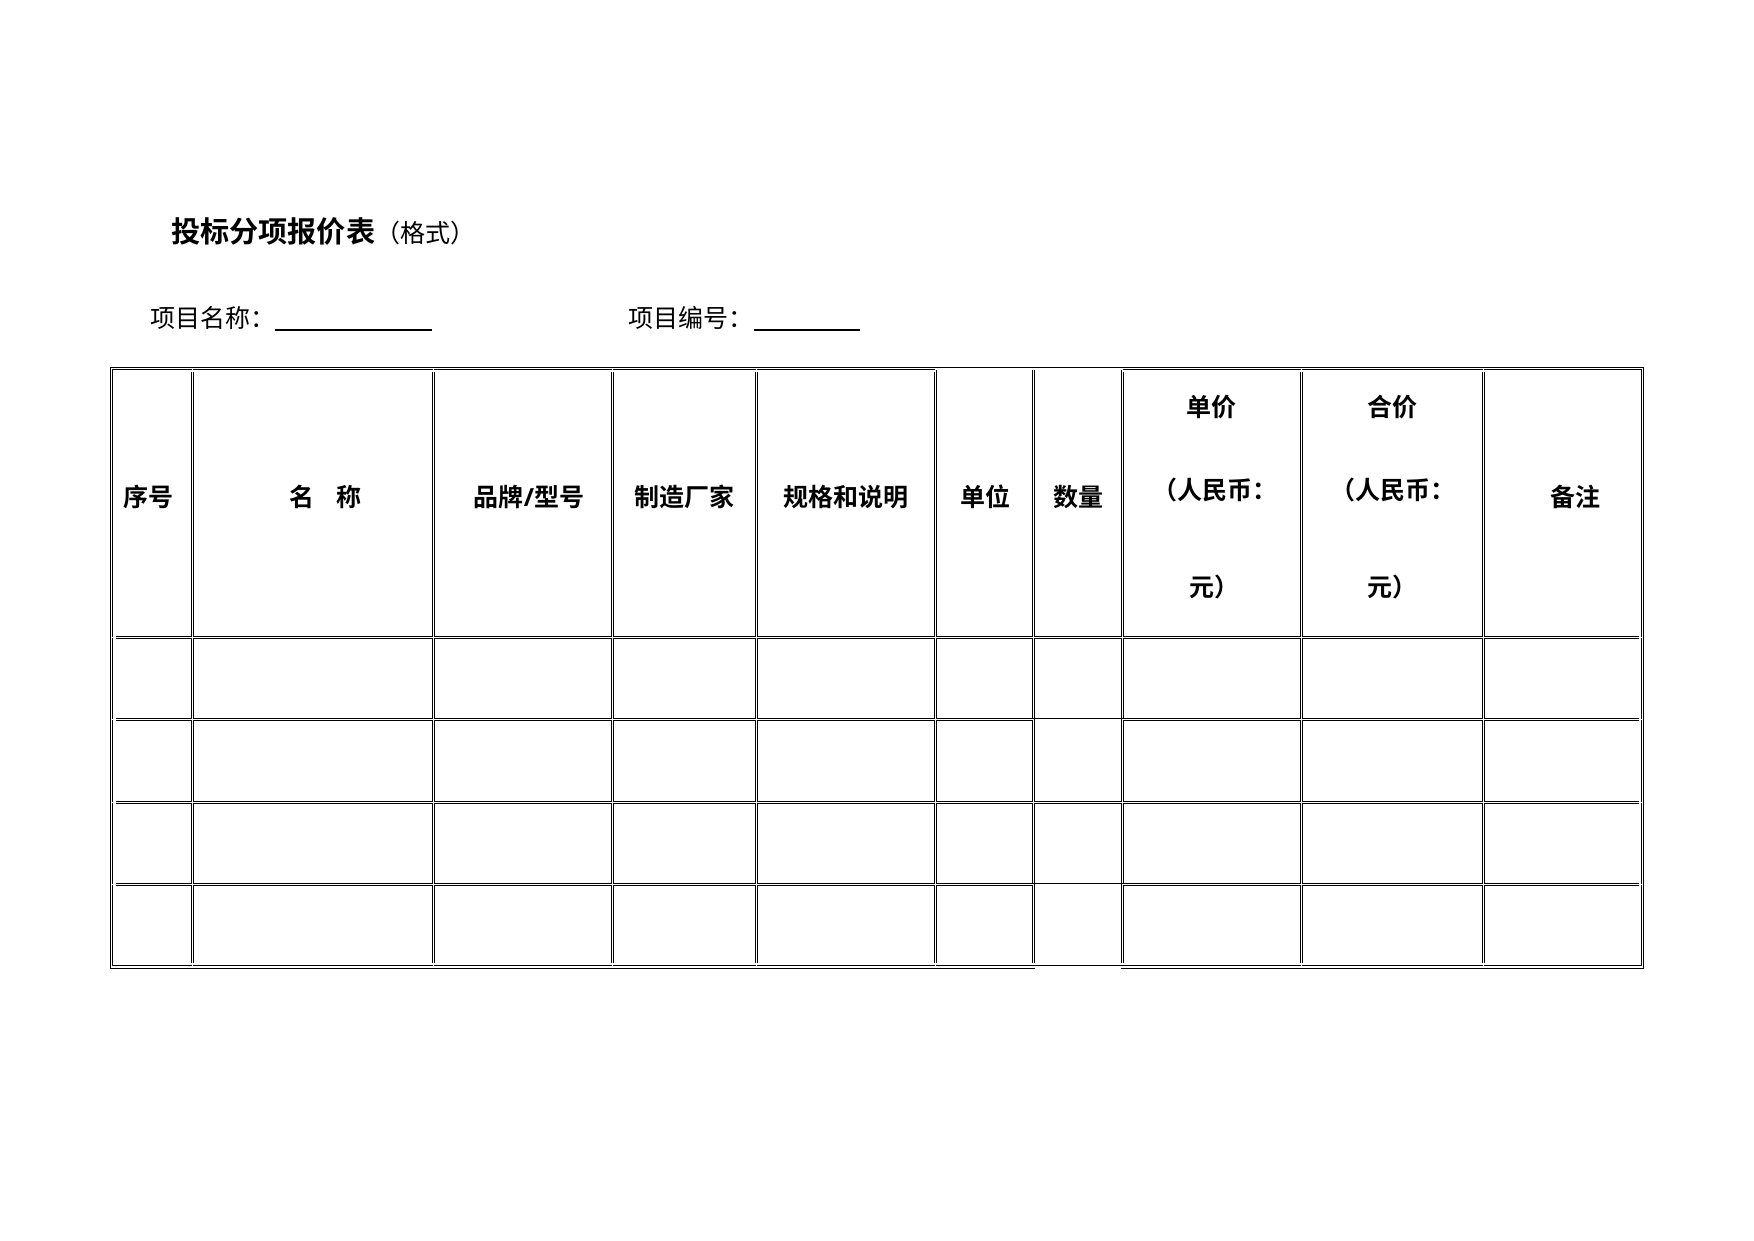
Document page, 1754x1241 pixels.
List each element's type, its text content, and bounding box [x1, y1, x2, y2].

text 项目名称： 项目编号： [150, 284, 1604, 349]
table_cell [1124, 721, 1300, 801]
table_cell [758, 721, 934, 801]
table_cell [614, 804, 755, 883]
table_header 品牌/型号 [434, 370, 612, 636]
table_cell [937, 804, 1032, 883]
table_cell [614, 721, 755, 801]
table_cell [935, 886, 1033, 965]
table_cell [113, 801, 191, 883]
table_cell [1035, 719, 1121, 801]
table_header 制造厂家 [612, 370, 756, 636]
table_cell [112, 718, 192, 801]
table_cell [1122, 886, 1301, 965]
table_cell [434, 886, 612, 965]
table_cell [756, 886, 935, 965]
table_cell [112, 883, 192, 965]
table_cell [614, 639, 755, 718]
table_cell [1124, 639, 1300, 718]
table_header 单位 [935, 368, 1033, 636]
table_cell [1035, 804, 1121, 883]
table_cell [758, 804, 934, 883]
table_cell [1303, 721, 1482, 801]
table_cell [1303, 804, 1482, 883]
table_cell [194, 639, 432, 718]
table_cell [937, 639, 1032, 718]
table_header 名 称 [192, 370, 433, 636]
table_cell [194, 721, 432, 801]
table_cell [1301, 886, 1483, 965]
table_header 数量 [1034, 368, 1122, 636]
table_cell [1484, 718, 1642, 801]
table_cell [1485, 801, 1641, 883]
table_cell [937, 721, 1032, 801]
table_cell [435, 639, 611, 718]
table_cell [435, 804, 611, 883]
table_cell [435, 721, 611, 801]
text 投标分项报价表（格式） [150, 198, 1604, 263]
table_cell [1303, 639, 1482, 718]
table_header 合价 （人民币：元） [1301, 370, 1483, 636]
table_cell [1485, 636, 1641, 718]
table_cell [113, 636, 191, 718]
table_header 序号 [113, 370, 192, 636]
table_cell [1484, 883, 1642, 965]
table_cell [194, 804, 432, 883]
table_cell [758, 639, 934, 718]
table_cell [192, 886, 433, 965]
table_cell [1034, 884, 1122, 965]
table_cell [1035, 639, 1121, 718]
table_cell [612, 886, 756, 965]
table_header 规格和说明 [756, 370, 935, 636]
table_header 备注 [1484, 370, 1641, 636]
table_header 单价 （人民币：元） [1122, 370, 1301, 636]
table_cell [1124, 804, 1300, 883]
